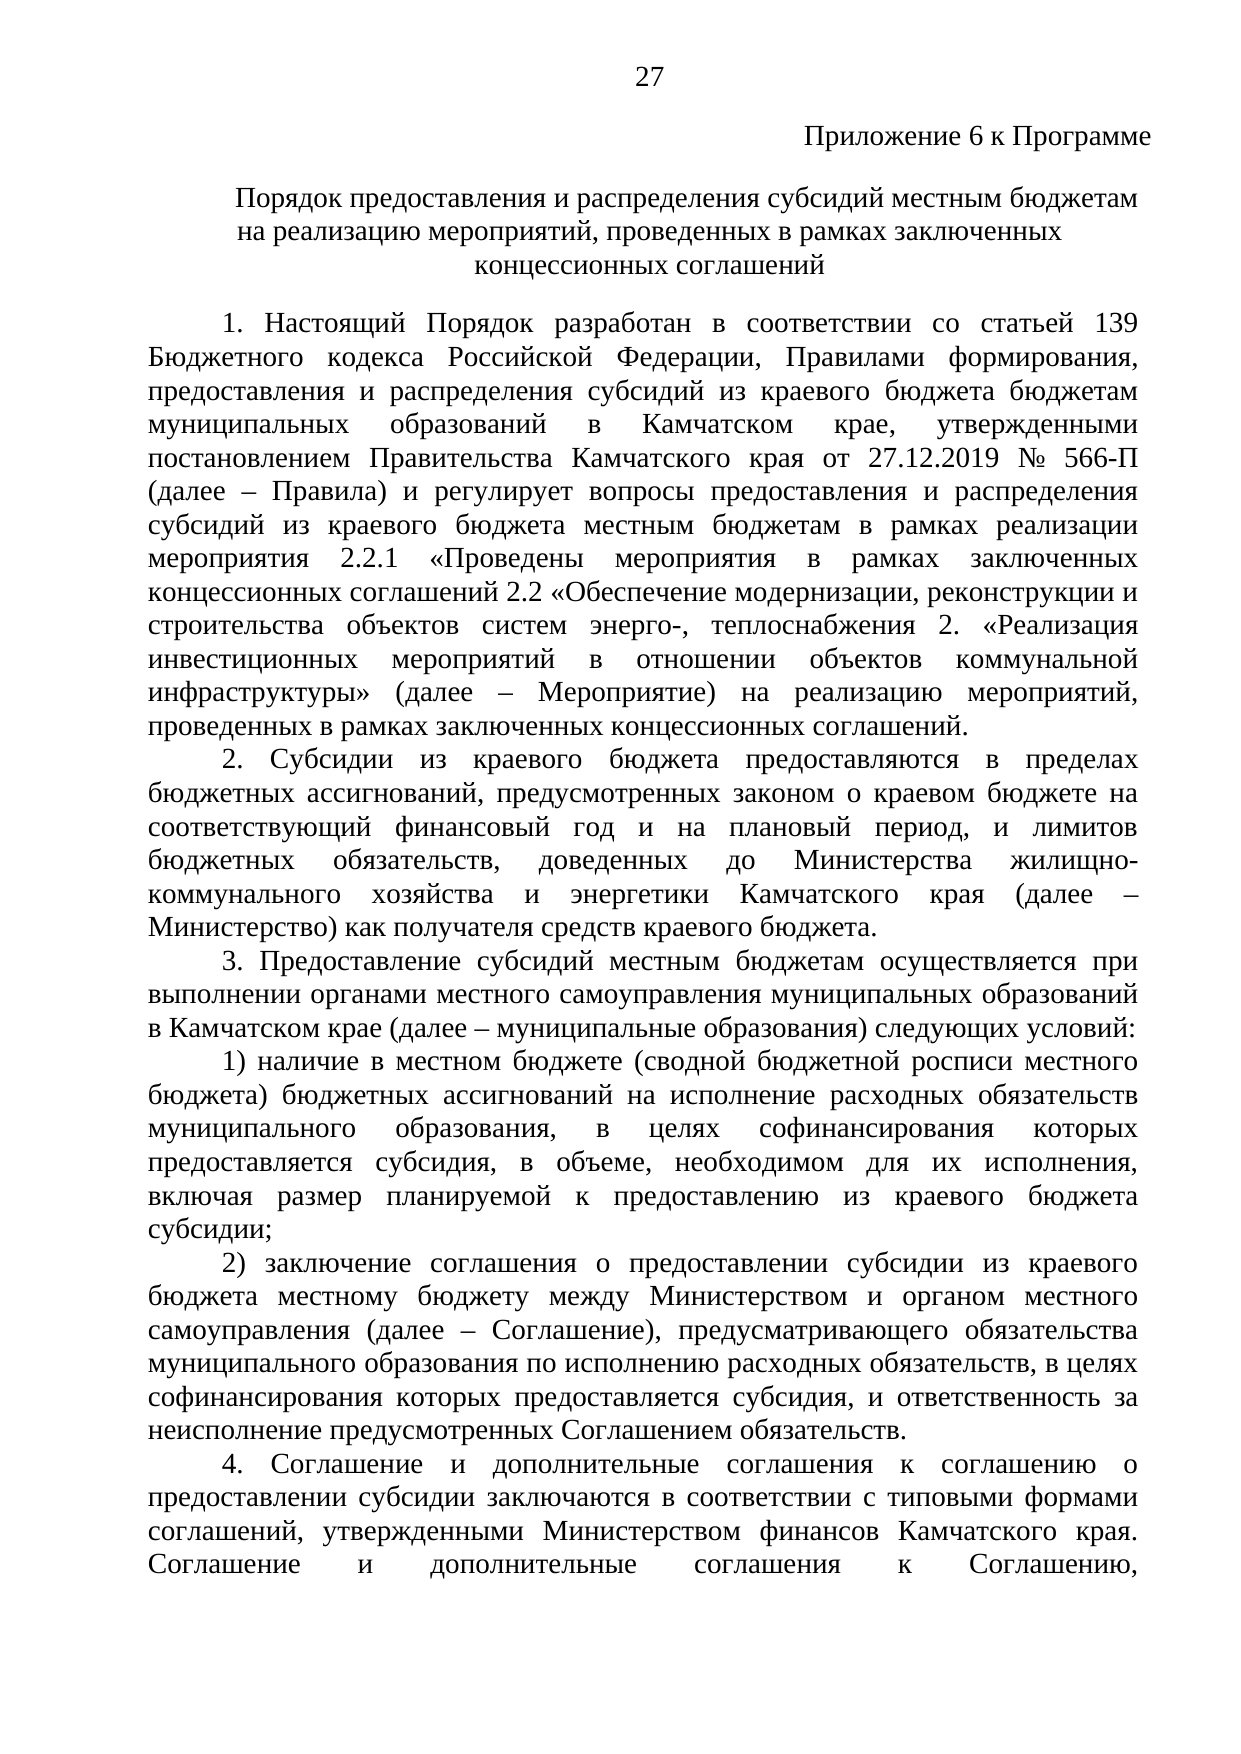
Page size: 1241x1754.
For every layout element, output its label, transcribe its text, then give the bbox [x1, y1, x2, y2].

text 1. Настоящий Порядок разработан в соответствии со статьей 139 Бюджетного кодекса Российской Федерации, Правилами формирования, предоставления и распределения субсидий из краевого бюджета бюджетам муниципальных образований в Камчатском крае, утвержденными постановлением Правительства Камчатского края от 27.12.2019 № 566-П (далее – Правила) и регулирует вопросы предоставления и распределения субсидий из краевого бюджета местным бюджетам в рамках реализации мероприятия 2.2.1 «Проведены мероприятия в рамках заключенных концессионных соглашений 2.2 «Обеспечение модернизации, реконструкции и строительства объектов систем энерго-, теплоснабжения 2. «Реализация инвестиционных мероприятий в отношении объектов коммунальной инфраструктуры» (далее – Мероприятие) на реализацию мероприятий, проведенных в рамках заключенных концессионных соглашений. [148, 306, 1139, 742]
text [148, 1446, 1139, 1580]
text 2) заключение соглашения о предоставлении субсидии из краевого бюджета местному бюджету между Министерством и органом местного самоуправления (далее – Соглашение), предусматривающего обязательства муниципального образования по исполнению расходных обязательств, в целях софинансирования которых предоставляется субсидия, и ответственность за неисполнение предусмотренных Соглашением обязательств. [148, 1245, 1139, 1446]
text 1) наличие в местном бюджете (сводной бюджетной росписи местного бюджета) бюджетных ассигнований на исполнение расходных обязательств муниципального образования, в целях софинансирования которых предоставляется субсидия, в объеме, необходимом для их исполнения, включая размер планируемой к предоставлению из краевого бюджета субсидии; [148, 1043, 1139, 1245]
text 3. Предоставление субсидий местным бюджетам осуществляется при выполнении органами местного самоуправления муниципальных образований в Камчатском крае (далее – муниципальные образования) следующих условий: [148, 943, 1139, 1043]
text Приложение 6 к Программе [148, 118, 1152, 152]
text 2. Субсидии из краевого бюджета предоставляются в пределах бюджетных ассигнований, предусмотренных законом о краевом бюджете на соответствующий финансовый год и на плановый период, и лимитов бюджетных обязательств, доведенных до Министерства жилищно-коммунального хозяйства и энергетики Камчатского края (далее – Министерство) как получателя средств краевого бюджета. [148, 742, 1139, 943]
text Порядок предоставления и распределения субсидий местным бюджетам на реализацию мероприятий, проведенных в рамках заключенных концессионных соглашений [148, 180, 1152, 281]
